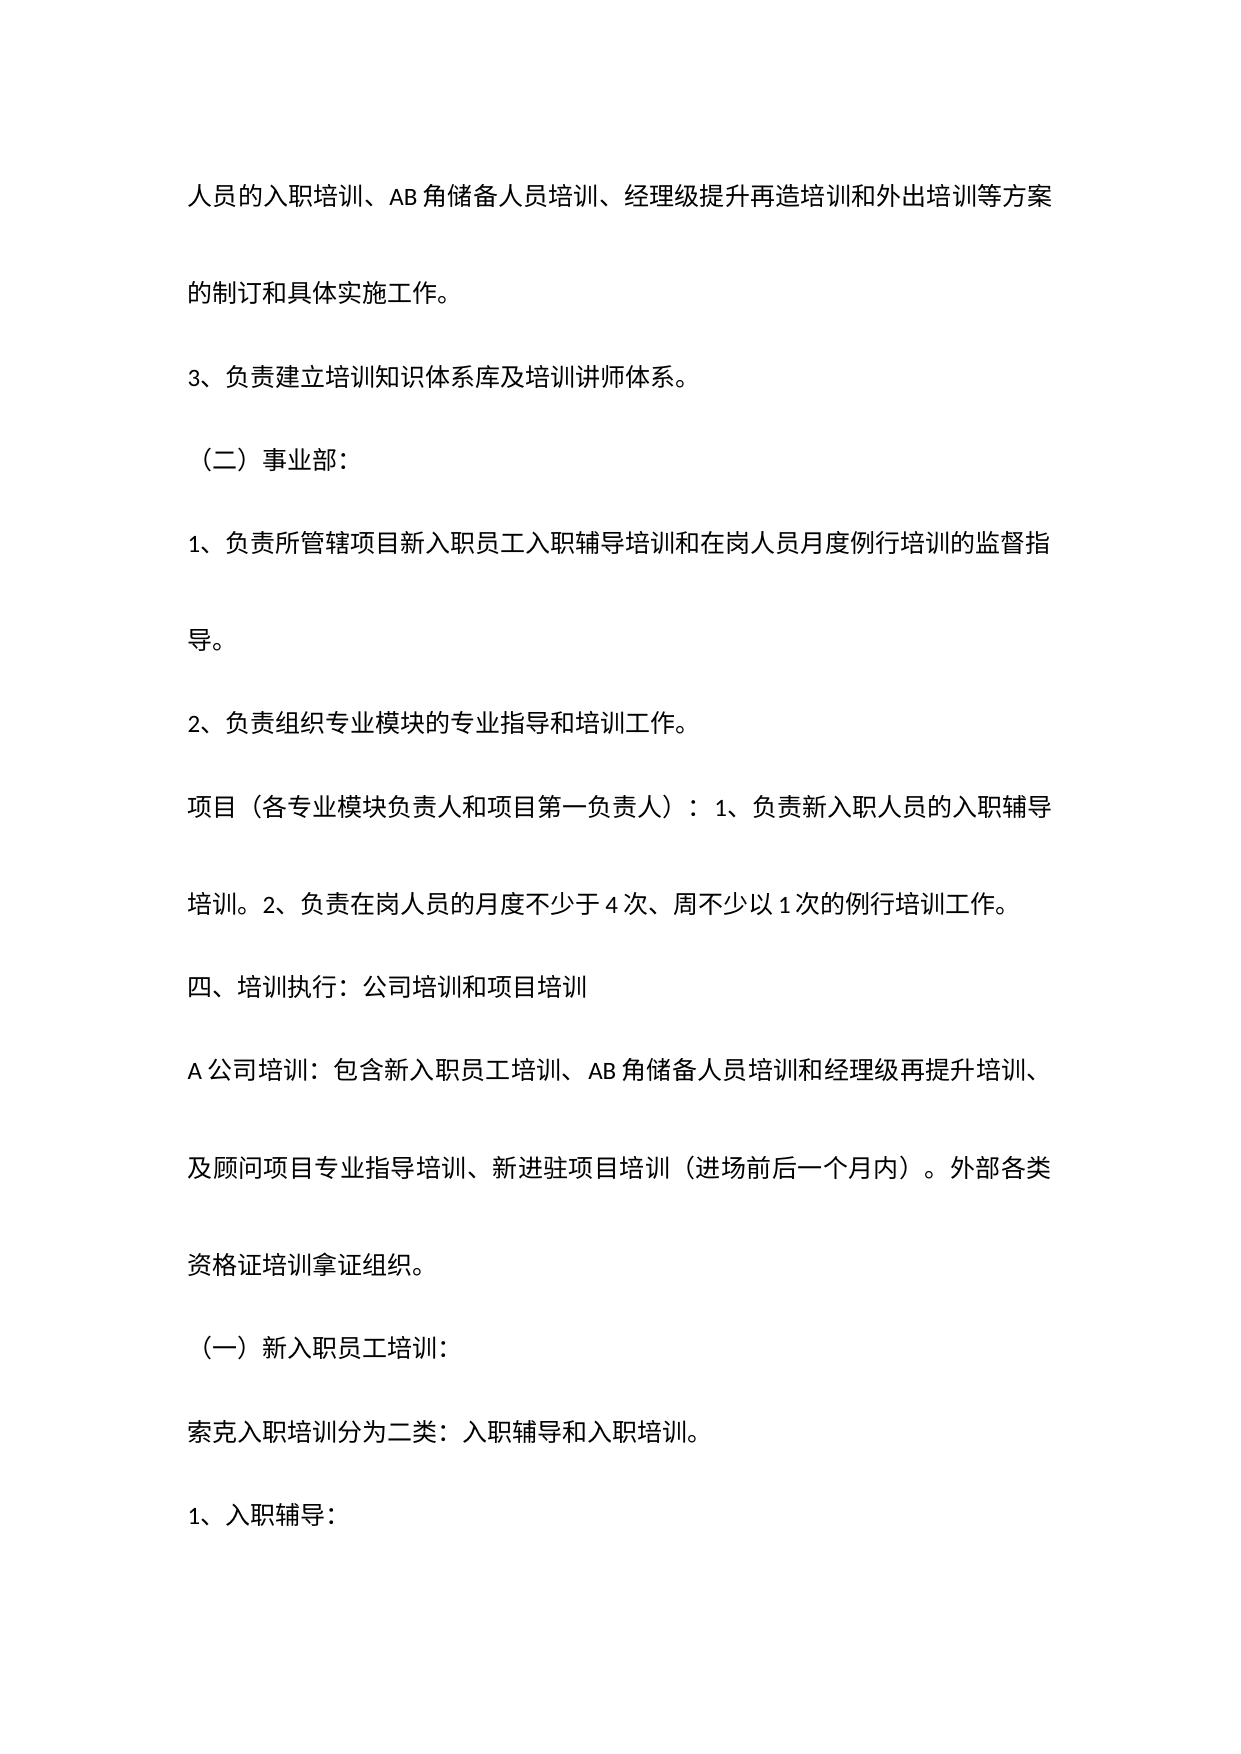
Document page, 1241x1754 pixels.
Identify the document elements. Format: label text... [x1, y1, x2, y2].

text 四、培训执行：公司培训和项目培训 [187, 953, 1053, 1018]
text 项目（各专业模块负责人和项目第一负责人）：1、负责新入职人员的入职辅导培训。2、负责在岗人员的月度不少于4次、周不少以1次的例行培训工作。 [187, 773, 1053, 935]
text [187, 162, 1053, 324]
text A公司培训：包含新入职员工培训、AB角储备人员培训和经理级再提升培训、及顾问项目专业指导培训、新进驻项目培训（进场前后一个月内）。外部各类资格证培训拿证组织。 [187, 1036, 1053, 1296]
text 1、负责所管辖项目新入职员工入职辅导培训和在岗人员月度例行培训的监督指导。 [187, 509, 1053, 671]
text 3、负责建立培训知识体系库及培训讲师体系。 [187, 343, 1053, 408]
text 索克入职培训分为二类：入职辅导和入职培训。 [187, 1398, 1053, 1463]
text （二）事业部： [187, 426, 1053, 491]
text 1、入职辅导： [187, 1481, 1053, 1546]
text 2、负责组织专业模块的专业指导和培训工作。 [187, 689, 1053, 754]
text （一）新入职员工培训： [187, 1314, 1053, 1379]
